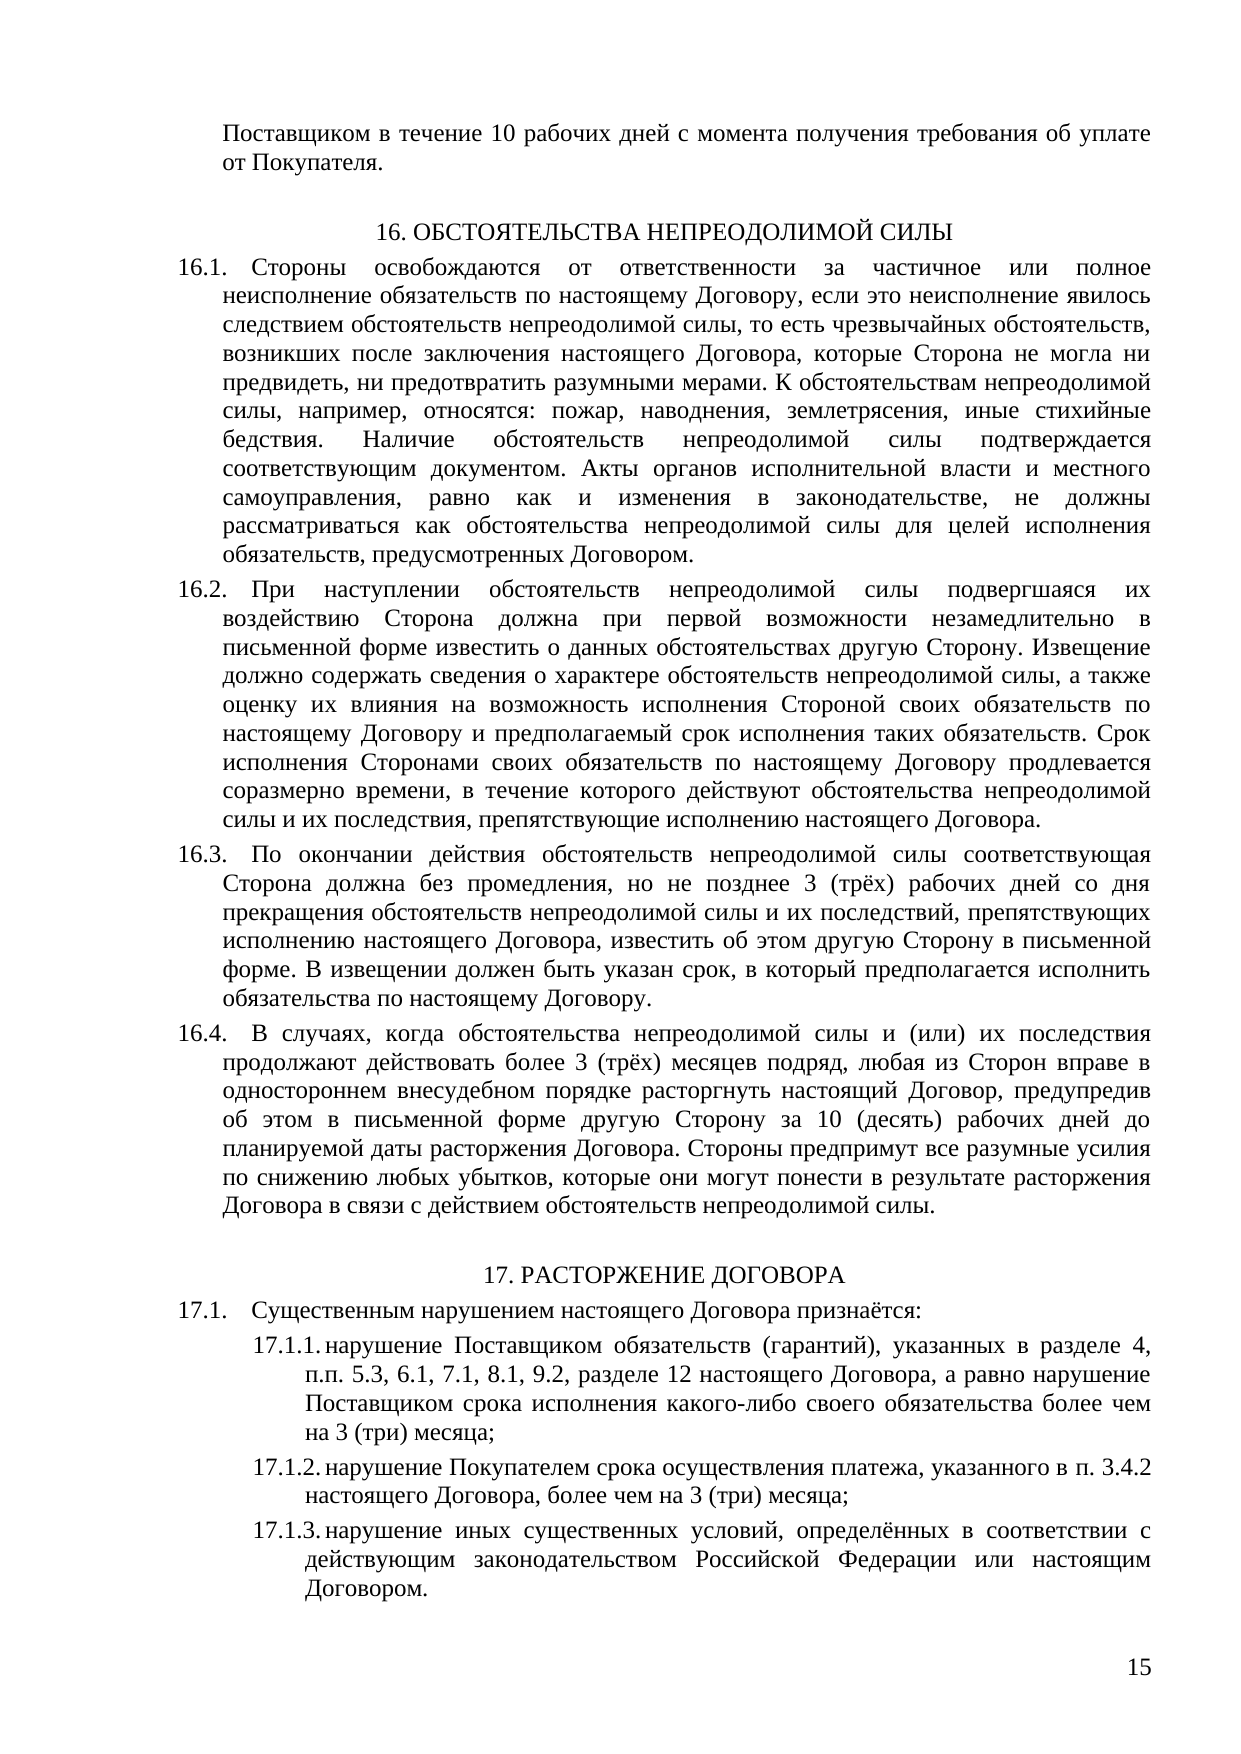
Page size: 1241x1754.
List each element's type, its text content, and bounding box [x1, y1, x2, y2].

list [177, 118, 1152, 176]
list нарушение иных существенных условий, определённых в соответствии с действующим законодательством Российской Федерации или настоящим Договором. [252, 1516, 1152, 1602]
list По окончании действия обстоятельств непреодолимой силы соответствующая Сторона должна без промедления, но не позднее 3 (трёх) рабочих дней со дня прекращения обстоятельств непреодолимой силы и их последствий, препятствующих исполнению настоящего Договора, известить об этом другую Сторону в письменной форме. В извещении должен быть указан срок, в который предполагается исполнить обязательства по настоящему Договору. [177, 839, 1152, 1012]
list нарушение Покупателем срока осуществления платежа, указанного в п. 3.4.2 настоящего Договора, более чем на 3 (три) месяца; [252, 1452, 1152, 1509]
list РАСТОРЖЕНИЕ ДОГОВОРА [177, 1261, 1152, 1289]
list Существенным нарушением настоящего Договора признаётся: [177, 1296, 1152, 1324]
list ОБСТОЯТЕЛЬСТВА НЕПРЕОДОЛИМОЙ СИЛЫ [177, 217, 1152, 246]
list Стороны освобождаются от ответственности за частичное или полное неисполнение обязательств по настоящему Договору, если это неисполнение явилось следствием обстоятельств непреодолимой силы, то есть чрезвычайных обстоятельств, возникших после заключения настоящего Договора, которые Сторона не могла ни предвидеть, ни предотвратить разумными мерами. К обстоятельствам непреодолимой силы, например, относятся: пожар, наводнения, землетрясения, иные стихийные бедствия. Наличие обстоятельств непреодолимой силы подтверждается соответствующим документом. Акты органов исполнительной власти и местного самоуправления, равно как и изменения в законодательстве, не должны рассматриваться как обстоятельства непреодолимой силы для целей исполнения обязательств, предусмотренных Договором. [177, 252, 1152, 568]
list При наступлении обстоятельств непреодолимой силы подвергшаяся их воздействию Сторона должна при первой возможности незамедлительно в письменной форме известить о данных обстоятельствах другую Сторону. Извещение должно содержать сведения о характере обстоятельств непреодолимой силы, а также оценку их влияния на возможность исполнения Стороной своих обязательств по настоящему Договору и предполагаемый срок исполнения таких обязательств. Срок исполнения Сторонами своих обязательств по настоящему Договору продлевается соразмерно времени, в течение которого действуют обстоятельства непреодолимой силы и их последствия, препятствующие исполнению настоящего Договора. [177, 574, 1152, 833]
list нарушение Поставщиком обязательств (гарантий), указанных в разделе 4, п.п. 5.3, 6.1, 7.1, 8.1, 9.2, разделе 12 настоящего Договора, а равно нарушение Поставщиком срока исполнения какого-либо своего обязательства более чем на 3 (три) месяца; [252, 1331, 1152, 1446]
list В случаях, когда обстоятельства непреодолимой силы и (или) их последствия продолжают действовать более 3 (трёх) месяцев подряд, любая из Сторон вправе в одностороннем внесудебном порядке расторгнуть настоящий Договор, предупредив об этом в письменной форме другую Сторону за 10 (десять) рабочих дней до планируемой даты расторжения Договора. Стороны предпримут все разумные усилия по снижению любых убытков, которые они могут понести в результате расторжения Договора в связи с действием обстоятельств непреодолимой силы. [177, 1018, 1152, 1219]
